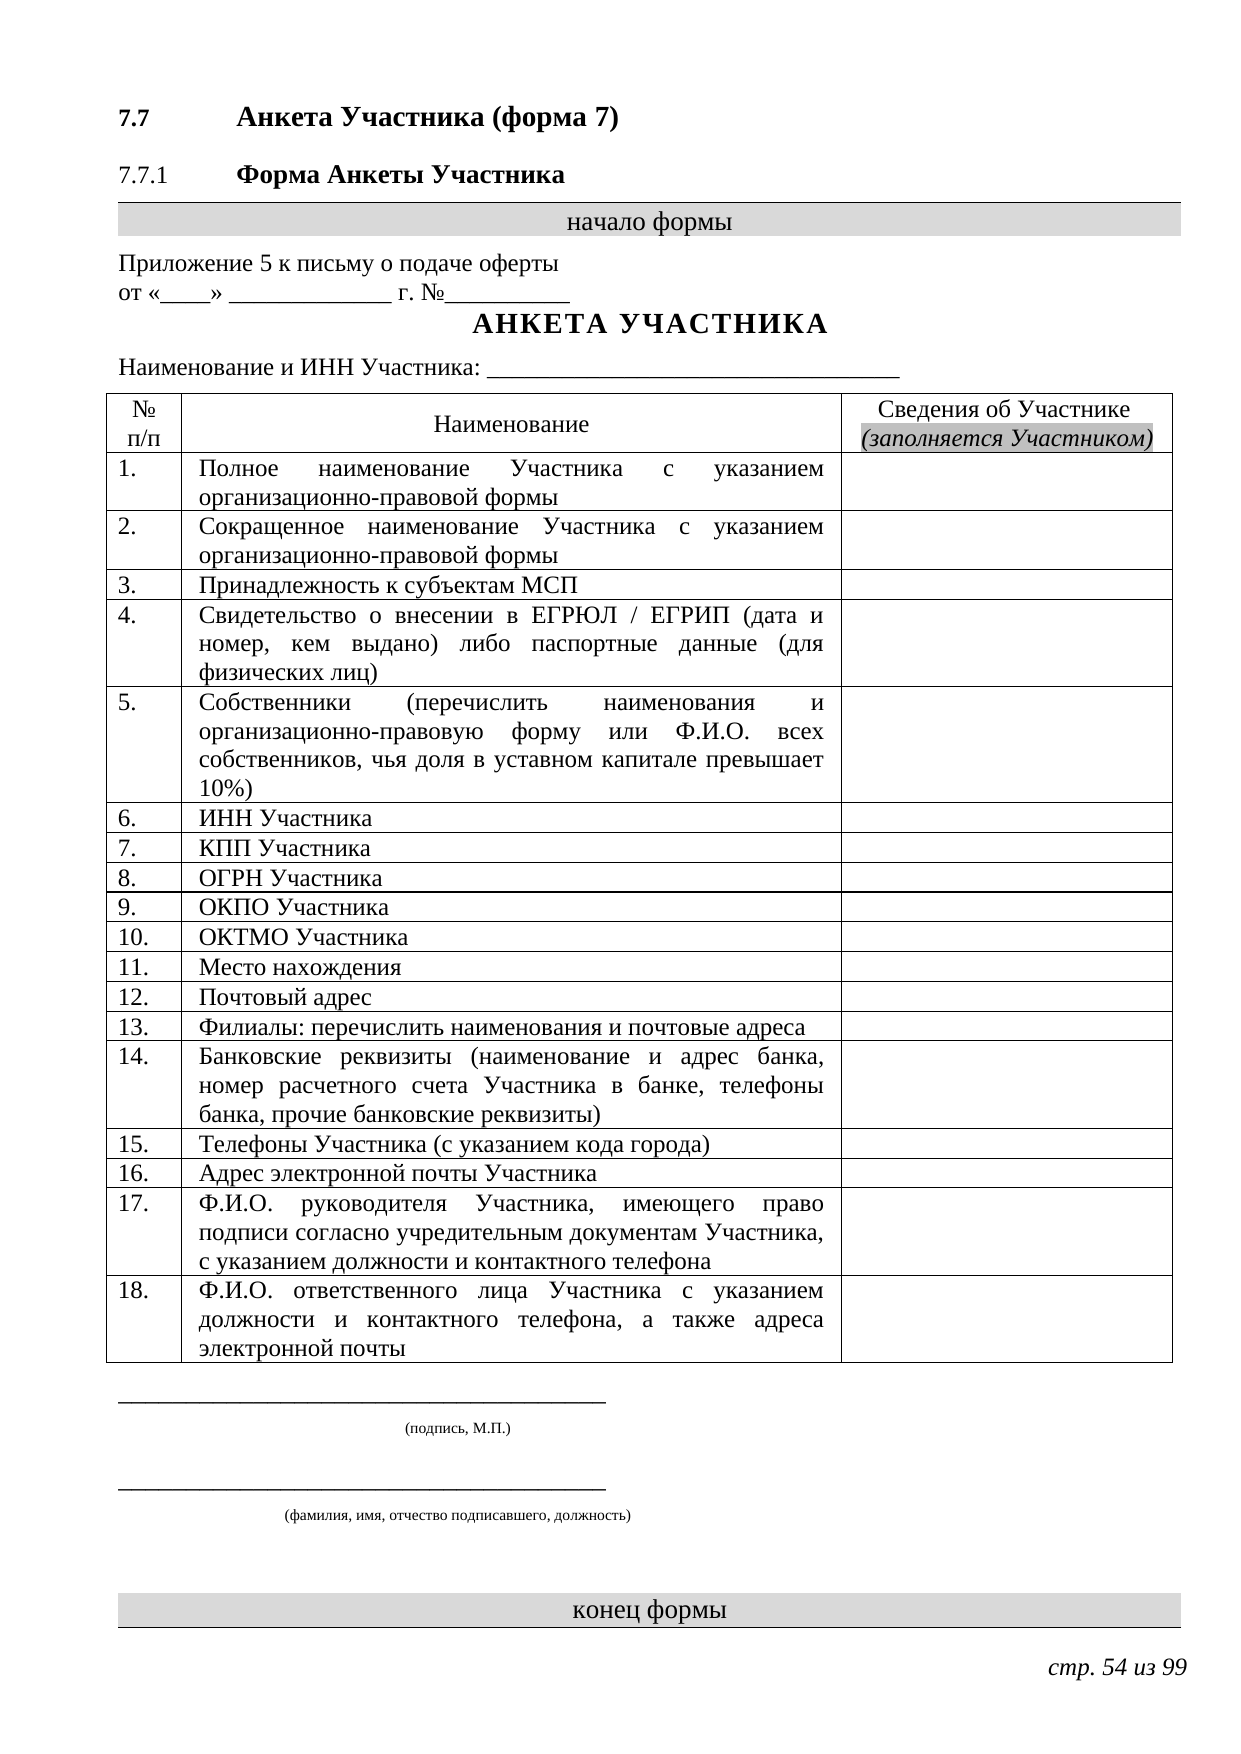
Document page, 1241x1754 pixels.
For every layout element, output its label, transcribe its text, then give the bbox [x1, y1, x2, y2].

text Наименование и ИНН Участника: _________________________________ [118, 352, 1181, 381]
table_cell [107, 833, 181, 862]
table_cell [842, 1041, 1172, 1128]
table_cell [107, 1276, 181, 1362]
table_cell [842, 922, 1172, 951]
table_cell Принадлежность к субъектам МСП [182, 570, 841, 599]
table_cell КПП Участника [182, 833, 841, 862]
table_cell [842, 511, 1172, 569]
table_cell [107, 600, 181, 686]
table_cell [107, 863, 181, 891]
table_cell [842, 1012, 1172, 1040]
table_cell Банковские реквизиты (наименование и адрес банка, номер расчетного счета Участника в банке, телефоны банка, прочие банковские реквизиты) [182, 1041, 841, 1128]
table_cell [107, 1041, 181, 1128]
table_header № п/п [107, 394, 181, 452]
text начало формы [118, 203, 1181, 236]
table_cell [107, 1159, 181, 1187]
text Форма Анкеты Участника [118, 158, 1181, 189]
table_cell [842, 687, 1172, 802]
table_cell [107, 570, 181, 599]
text ____________________________________ [118, 1375, 1181, 1406]
table_cell Почтовый адрес [182, 982, 841, 1011]
table_cell [842, 833, 1172, 862]
table_cell [107, 1129, 181, 1157]
table_cell [842, 1188, 1172, 1274]
text ____________________________________ [118, 1463, 1181, 1494]
table_cell Сокращенное наименование Участника с указанием организационно-правовой формы [182, 511, 841, 569]
table_cell [842, 982, 1172, 1011]
table_cell Филиалы: перечислить наименования и почтовые адреса [182, 1012, 841, 1040]
table_cell [107, 922, 181, 951]
table_cell ОГРН Участника [182, 863, 841, 891]
table_cell ОКТМО Участника [182, 922, 841, 951]
table_header Сведения об Участнике (заполняется Участником) [842, 394, 1172, 452]
table_cell [842, 952, 1172, 981]
table_cell [107, 687, 181, 802]
table_cell [107, 893, 181, 921]
table_cell [842, 1159, 1172, 1187]
table_cell ОКПО Участника [182, 893, 841, 921]
text Приложение 5 к письму о подаче оферты от «____» _____________ г. №__________ [118, 248, 1181, 306]
table_header Наименование [182, 394, 841, 452]
table_cell [842, 1276, 1172, 1362]
table_cell Полное наименование Участника с указанием организационно-правовой формы [182, 453, 841, 510]
text (фамилия, имя, отчество подписавшего, должность) [118, 1506, 797, 1537]
table_cell [842, 863, 1172, 891]
table_cell [842, 803, 1172, 832]
table_cell [842, 600, 1172, 686]
table_cell [842, 1129, 1172, 1157]
table_cell [842, 893, 1172, 921]
table_cell [107, 803, 181, 832]
table_cell ИНН Участника [182, 803, 841, 832]
table_cell Место нахождения [182, 952, 841, 981]
table_cell Адрес электронной почты Участника [182, 1159, 841, 1187]
table_cell [107, 1188, 181, 1274]
text (подпись, М.П.) [118, 1419, 797, 1450]
table_cell [107, 1012, 181, 1040]
subtitle Анкета Участника (форма 7) [118, 99, 1181, 133]
table_cell Свидетельство о внесении в ЕГРЮЛ / ЕГРИП (дата и номер, кем выдано) либо паспортные данные (для физических лиц) [182, 600, 841, 686]
table_cell [107, 511, 181, 569]
table_cell [107, 952, 181, 981]
table_cell [107, 453, 181, 510]
table_cell Ф.И.О. руководителя Участника, имеющего право подписи согласно учредительным документам Участника, с указанием должности и контактного телефона [182, 1188, 841, 1274]
text Анкета Участника [118, 306, 1181, 339]
table_cell Телефоны Участника (с указанием кода города) [182, 1129, 841, 1157]
table_cell [107, 982, 181, 1011]
text конец формы [118, 1593, 1181, 1627]
table_cell Собственники (перечислить наименования и организационно-правовую форму или Ф.И.О. всех собственников, чья доля в уставном капитале превышает 10%) [182, 687, 841, 802]
table_cell Ф.И.О. ответственного лица Участника с указанием должности и контактного телефона, а также адреса электронной почты [182, 1276, 841, 1362]
table_cell [842, 570, 1172, 599]
table_cell [842, 453, 1172, 510]
